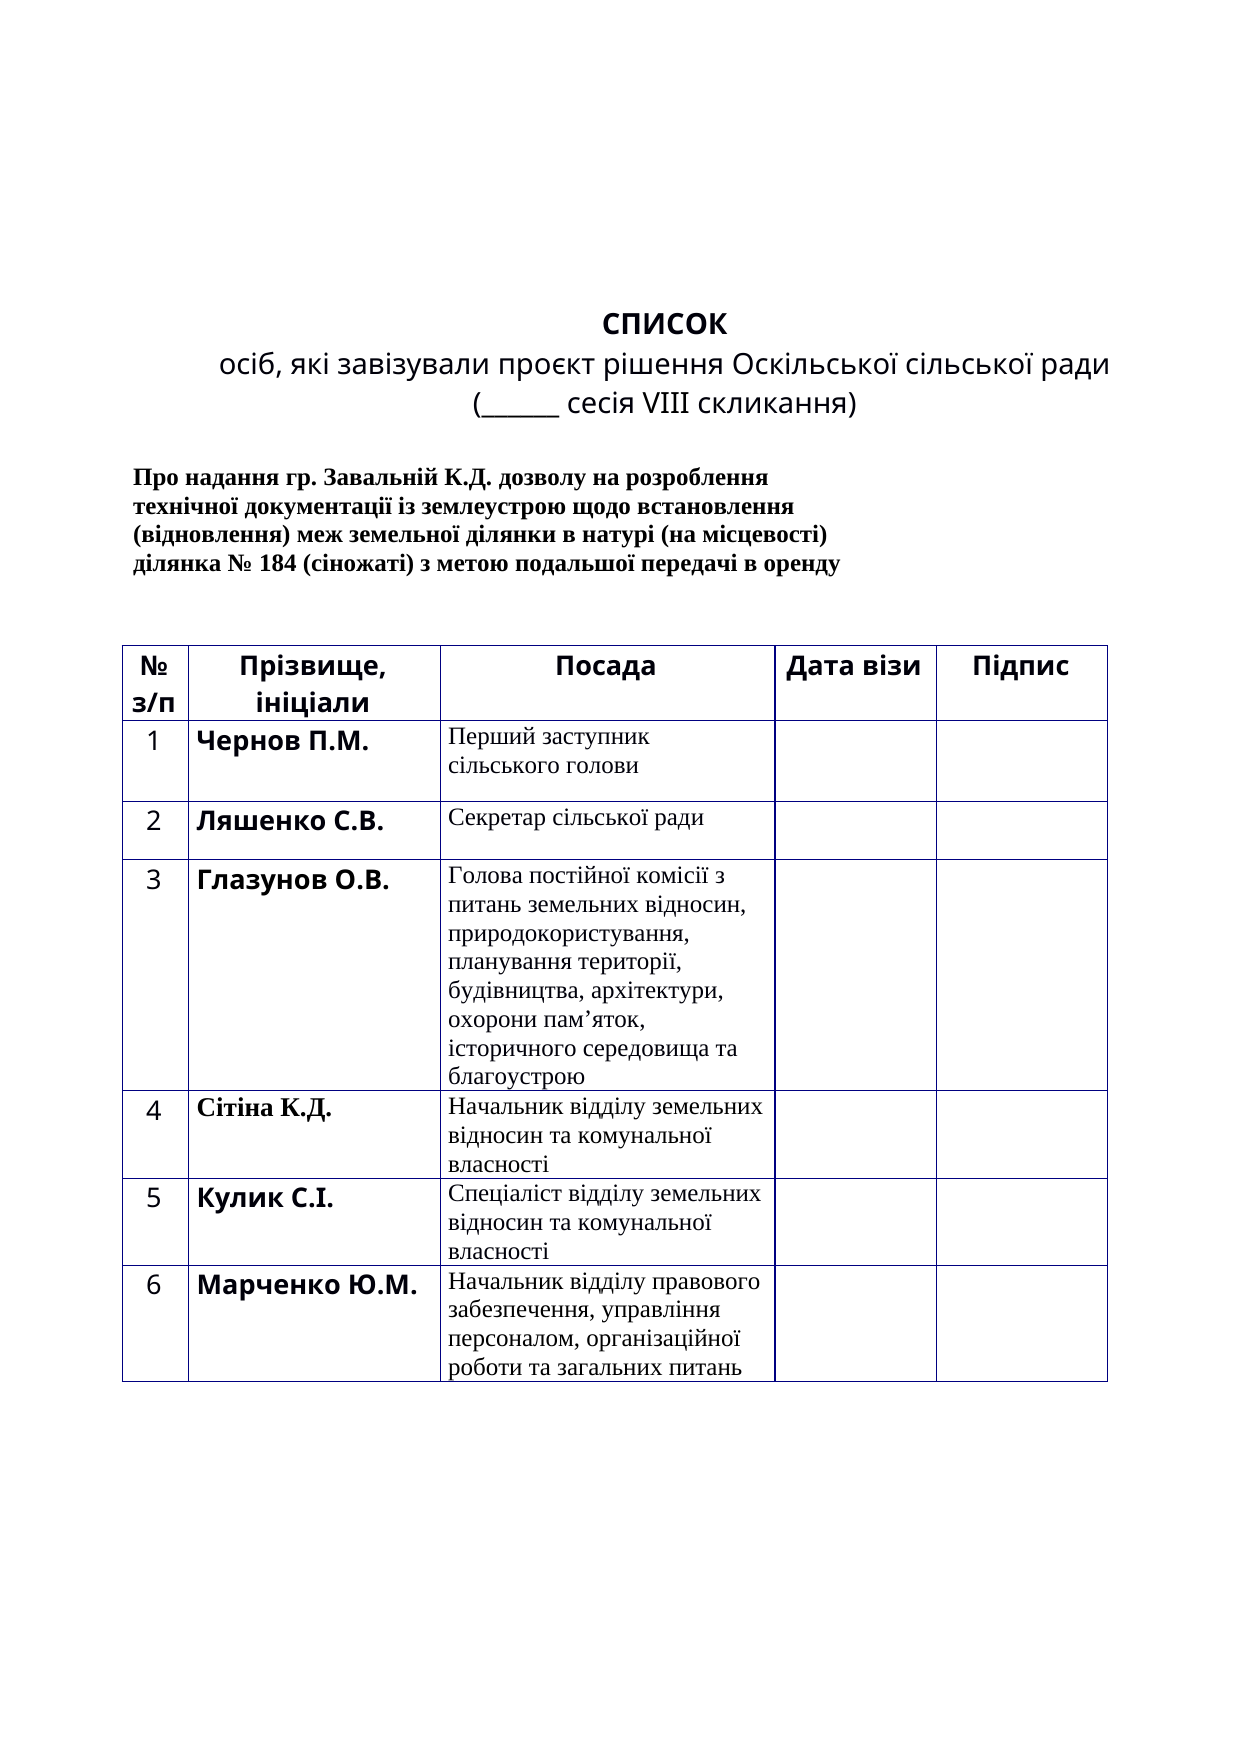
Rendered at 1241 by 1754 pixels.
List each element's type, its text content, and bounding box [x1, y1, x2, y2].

table_cell 5 [123, 1179, 188, 1265]
text (______ сесія VІІІ скликання) [133, 383, 1196, 422]
table_cell Чернов П.М. [189, 721, 440, 801]
table_header Посада [441, 646, 774, 720]
table_cell [937, 802, 1107, 859]
table_cell Спеціаліст відділу земельних відносин та комунальної власності [441, 1179, 774, 1265]
table_header № з/п [123, 646, 188, 720]
text ділянка № 184 (сіножаті) з метою подальшої передачі в оренду [133, 548, 1196, 577]
table_cell 2 [123, 802, 188, 859]
table_cell 4 [123, 1091, 188, 1177]
table_cell [776, 1091, 936, 1177]
table_header Підпис [937, 646, 1107, 720]
text (відновлення) меж земельної ділянки в натурі (на місцевості) [133, 519, 1196, 548]
text осіб, які завізували проєкт рішення Оскільської сільської ради [133, 343, 1196, 383]
table_cell [937, 1179, 1107, 1265]
table_cell [776, 860, 936, 1090]
text технічної документації із землеустрою щодо встановлення [133, 491, 1196, 519]
table_cell Начальник відділу правового забезпечення, управління персоналом, організаційної роботи та загальних питань [441, 1266, 774, 1381]
table_cell [937, 1266, 1107, 1381]
table_cell [776, 802, 936, 859]
table_cell Марченко Ю.М. [189, 1266, 440, 1381]
text СПИСОК [133, 303, 1196, 343]
table_cell Начальник відділу земельних відносин та комунальної власності [441, 1091, 774, 1177]
table_cell [776, 721, 936, 801]
table_cell [937, 721, 1107, 801]
table_cell [776, 1179, 936, 1265]
table_cell [937, 860, 1107, 1090]
table_cell Секретар сільської ради [441, 802, 774, 859]
table_cell 1 [123, 721, 188, 801]
text Про надання гр. Завальній К.Д. дозволу на розроблення [133, 462, 1196, 491]
table_cell Глазунов О.В. [189, 860, 440, 1090]
table_cell Кулик С.І. [189, 1179, 440, 1265]
table_cell Ляшенко С.В. [189, 802, 440, 859]
table_header Дата візи [776, 646, 936, 720]
table_header Прізвище, ініціали [189, 646, 440, 720]
table_cell [776, 1266, 936, 1381]
table_cell Перший заступник сільського голови [441, 721, 774, 801]
table_cell 3 [123, 860, 188, 1090]
table_cell Сітіна К.Д. [189, 1091, 440, 1177]
table_cell [937, 1091, 1107, 1177]
table_cell Голова постійної комісії з питань земельних відносин, природокористування, планування території, будівництва, архітектури, охорони пам’яток, історичного середовища та благоустрою [441, 860, 774, 1090]
table_cell 6 [123, 1266, 188, 1381]
